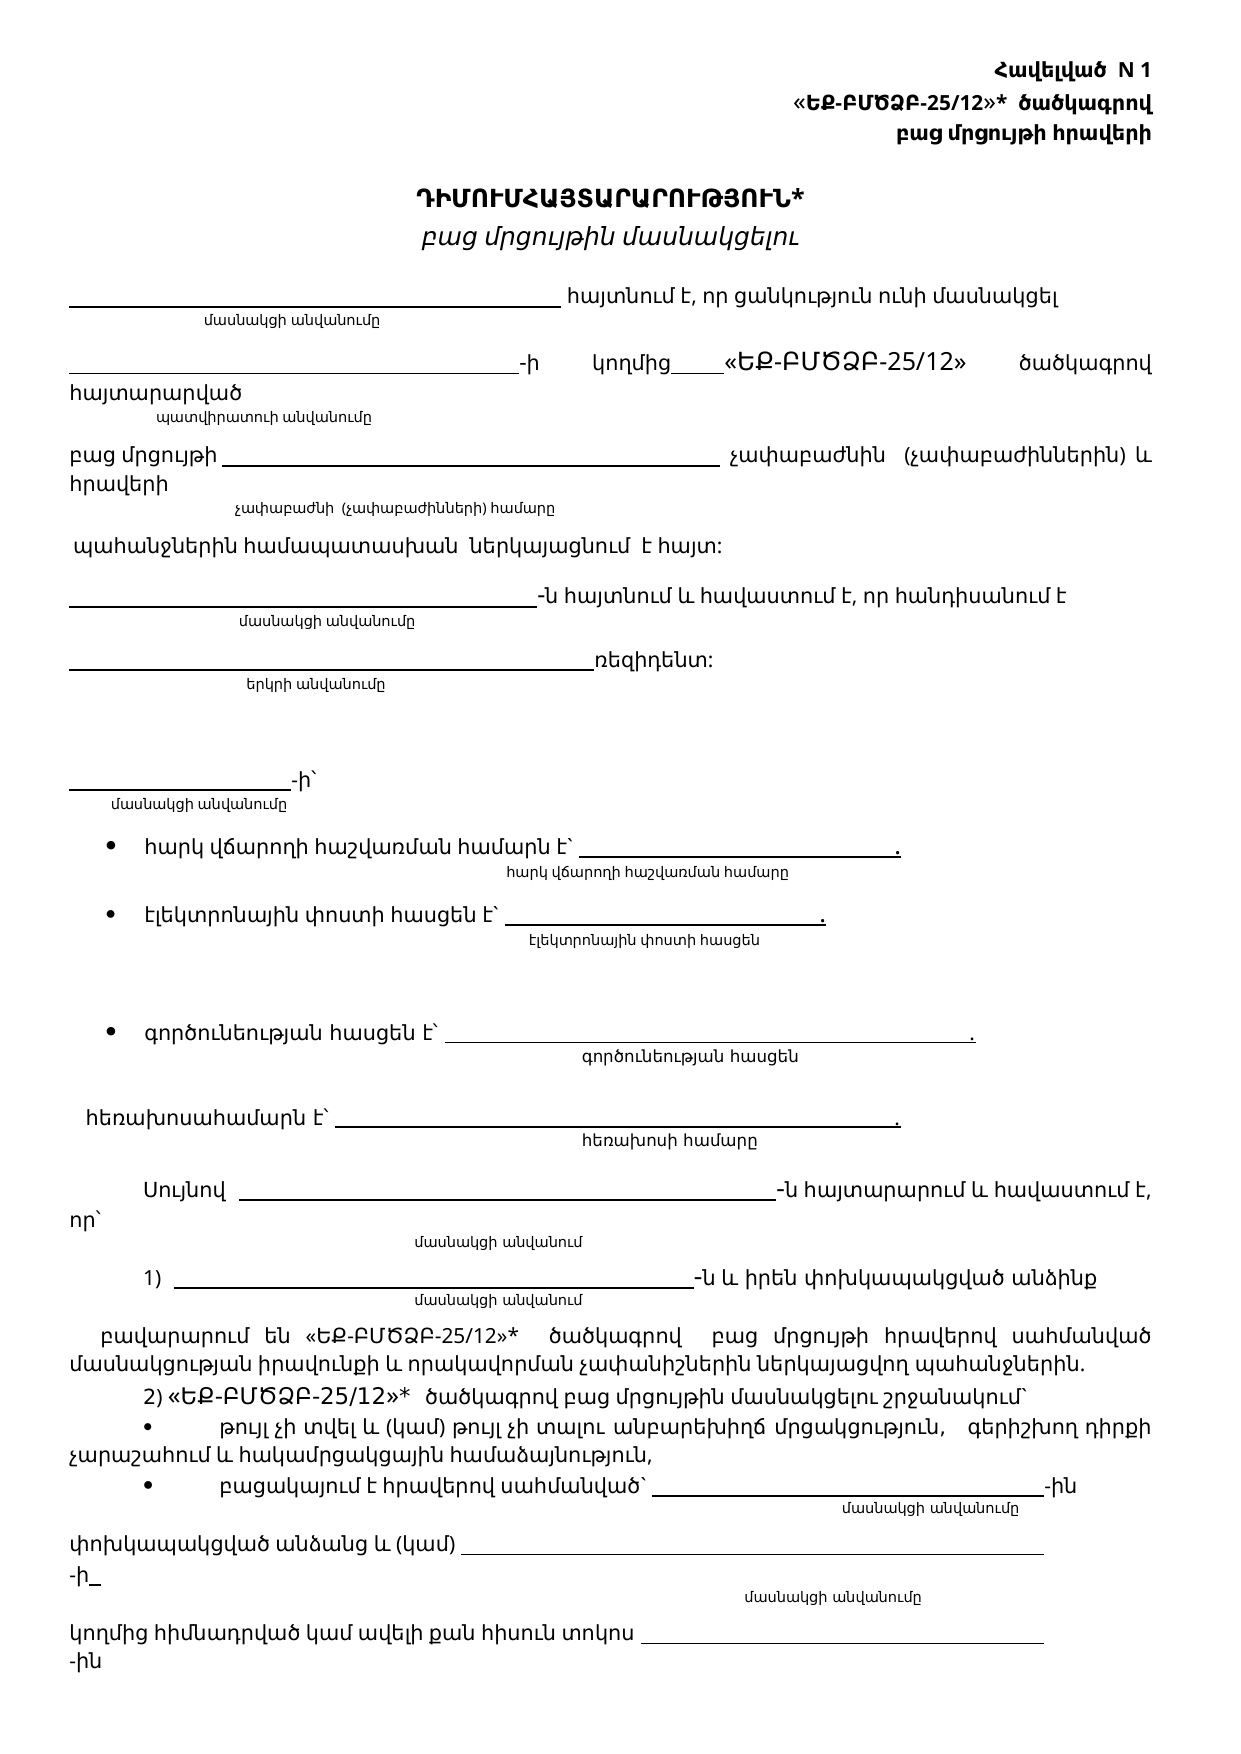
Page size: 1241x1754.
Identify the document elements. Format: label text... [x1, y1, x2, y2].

text -ի կողմից «ԵՔ-ԲՄԾՁԲ-25/12» ծածկագրով հայտարարված [69, 344, 1152, 407]
text բաց մրցույթի հրավերի [69, 118, 1152, 146]
text երկրի անվանումը [69, 674, 1152, 708]
text բավարարում են «ԵՔ-ԲՄԾՁԲ-25/12»* ծածկագրով բաց մրցույթի հրավերով սահմանված մասնակցության իրավունքի և որակավորման չափանիշներին ներկայացվող պահանջներին. [69, 1321, 1152, 1378]
text մասնակցի անվանումը [69, 793, 1152, 827]
text կողմից հիմնադրված կամ ավելի քան հիսուն տոկոս -ին [69, 1618, 1152, 1675]
text մասնակցի անվանում [69, 1292, 1152, 1321]
text ԴԻՄՈՒՄՀԱՅՏԱՐԱՐՈՒԹՅՈՒՆ* [69, 181, 1152, 214]
text էլեկտրոնային փոստի հասցեն [69, 929, 1152, 964]
text Հավելված N 1 [69, 56, 1152, 84]
text չափաբաժնի (չափաբաժինների) համարը [69, 497, 1152, 532]
text 2) «ԵՔ-ԲՄԾՁԲ-25/12»* ծածկագրով բաց մրցույթին մասնակցելու շրջանակում` [69, 1378, 1152, 1412]
text -ի՝ [69, 765, 1152, 793]
text 1) -ն և իրեն փոխկապակցված անձինք [69, 1263, 1152, 1292]
list հարկ վճարողի հաշվառման համարն է` . [107, 827, 1152, 861]
text մասնակցի անվանումը [69, 310, 1152, 344]
list գործունեության հասցեն է՝ . [107, 1018, 1152, 1047]
text ռեզիդենտ: [69, 645, 1152, 674]
text պատվիրատուի անվանումը [69, 407, 1152, 441]
list բացակայում է հրավերով սահմանված` -ին [69, 1469, 1152, 1500]
text բաց մրցույթի չափաբաժնին (չափաբաժիններին) և հրավերի [69, 441, 1152, 497]
text հարկ վճարողի հաշվառման համարը [69, 861, 1152, 896]
list թույլ չի տվել և (կամ) թույլ չի տալու անբարեխիղճ մրցակցություն, գերիշխող դիրքի չարաշահում և հակամրցակցային համաձայնություն, [69, 1412, 1152, 1469]
text մասնակցի անվանումը [69, 1589, 1152, 1618]
subtitle բաց մրցույթին մասնակցելու [69, 219, 1152, 253]
list էլեկտրոնային փոստի հասցեն է` . [107, 896, 1152, 929]
text մասնակցի անվանումը [69, 1500, 1152, 1529]
text փոխկապակցված անձանց և (կամ) -ի [69, 1529, 1152, 1589]
text հեռախոսի համարը [69, 1131, 1152, 1150]
text մասնակցի անվանումը [69, 611, 1152, 645]
text հայտնում է, որ ցանկություն ունի մասնակցել [69, 282, 1152, 310]
text «ԵՔ-ԲՄԾՁԲ-25/12»* ծածկագրով [69, 84, 1152, 118]
text գործունեության հասցեն [69, 1047, 1152, 1066]
text -ն հայտնում և հավաստում է, որ հանդիսանում է [69, 577, 1152, 611]
text պահանջներին համապատասխան ներկայացնում է հայտ: [69, 532, 1152, 560]
text հեռախոսահամարն է՝ . [69, 1103, 1152, 1131]
text մասնակցի անվանում [69, 1233, 1152, 1263]
text Սույնով -ն հայտարարում և հավաստում է, որ՝ [69, 1175, 1152, 1233]
